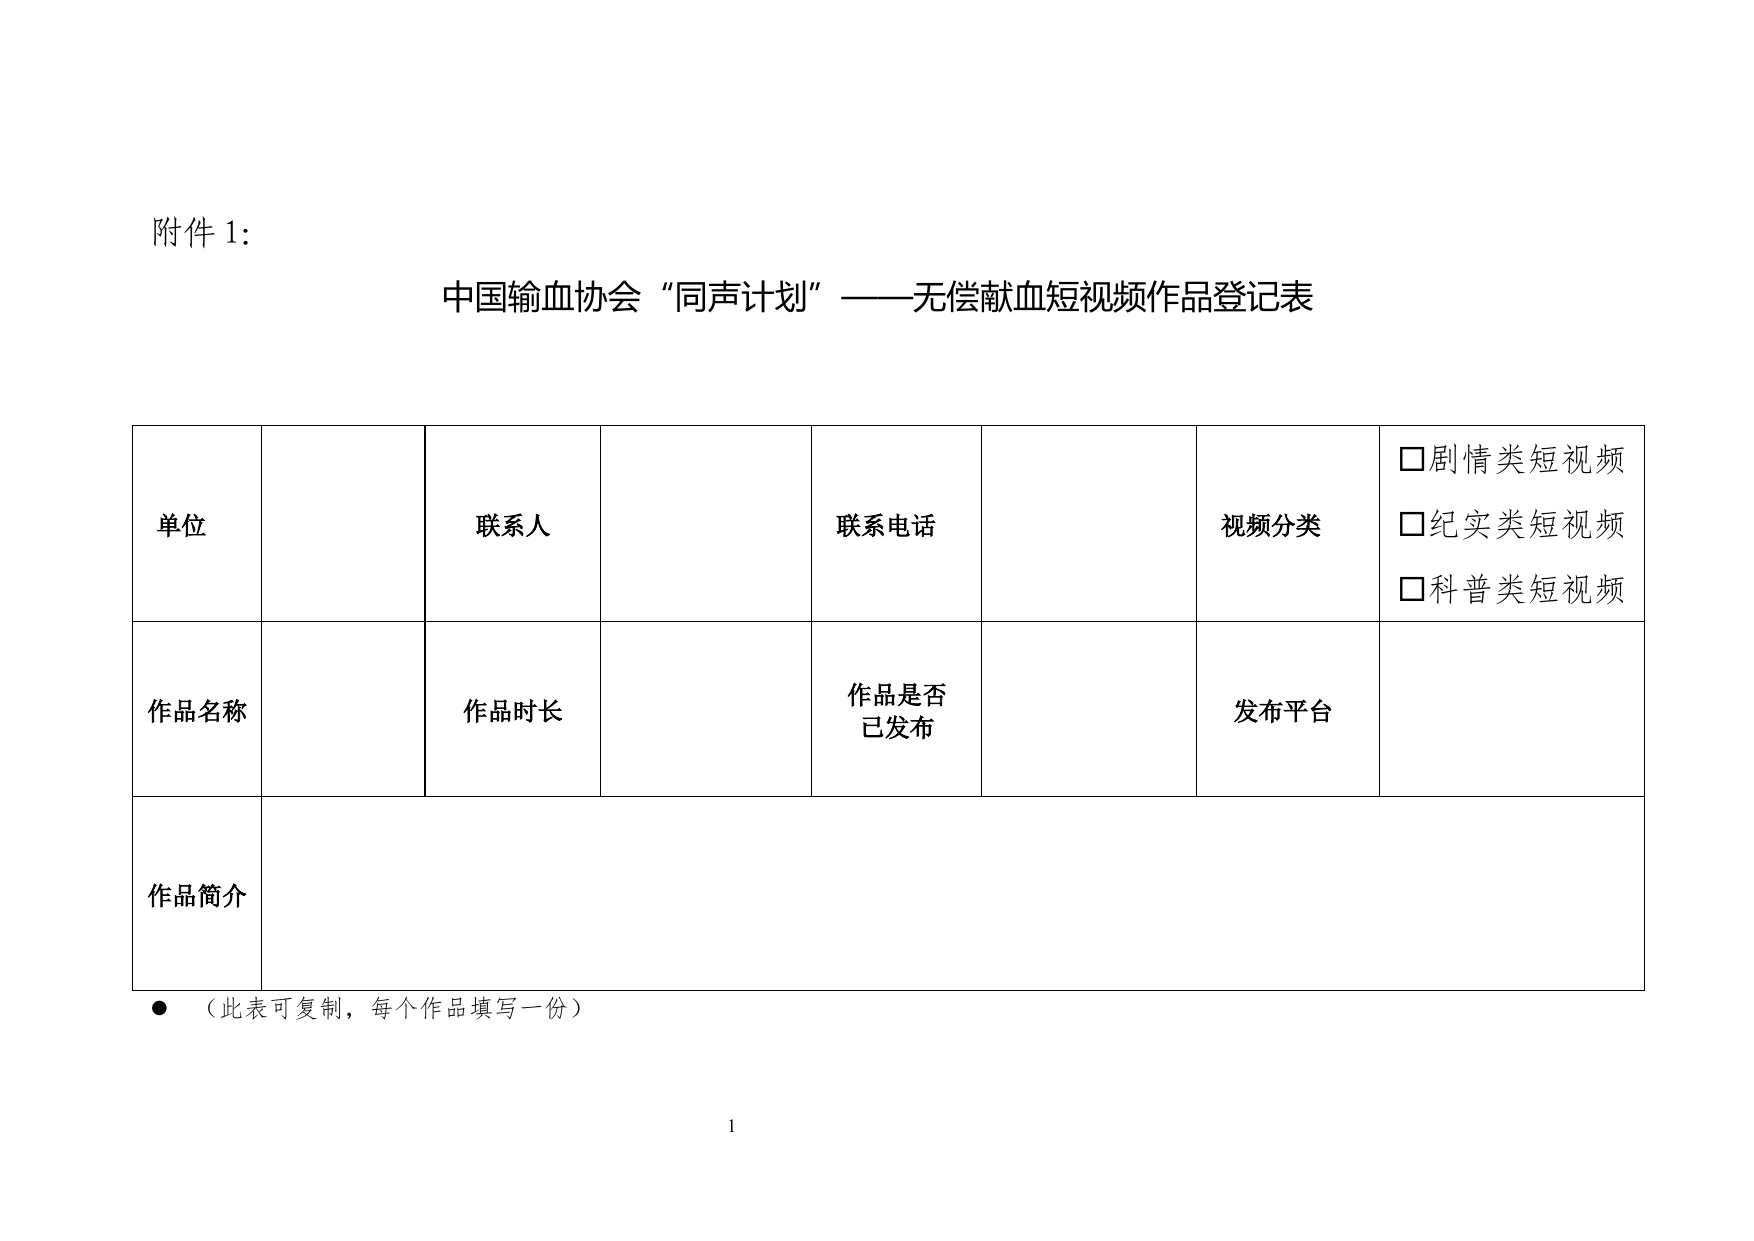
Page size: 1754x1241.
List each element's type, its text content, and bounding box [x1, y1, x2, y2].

table_header [601, 426, 811, 621]
table_cell [262, 797, 1644, 990]
table_cell 作品时长 [426, 622, 600, 796]
table_cell 发布平台 [1197, 622, 1379, 796]
table_header [262, 426, 424, 621]
table_header 剧情类短视频 纪实类短视频 科普类短视频 [1380, 426, 1644, 621]
table_cell [982, 622, 1196, 796]
table_cell [262, 622, 424, 796]
table_cell [601, 622, 811, 796]
table_cell 作品是否 已发布 [812, 622, 981, 796]
table_header [982, 426, 1196, 621]
table_cell 作品简介 [133, 797, 261, 990]
text 附件1： [150, 198, 1604, 263]
table_cell 作品名称 [133, 622, 261, 796]
list （此表可复制，每个作品填写一份） [150, 991, 1604, 1024]
table_header 联系电话 [812, 426, 981, 621]
text 中国输血协会“同声计划”——无偿献血短视频作品登记表 [150, 263, 1604, 328]
table_header 单位 [133, 426, 261, 621]
table_cell [1380, 622, 1644, 796]
table_header 联系人 [426, 426, 600, 621]
table_header 视频分类 [1197, 426, 1379, 621]
